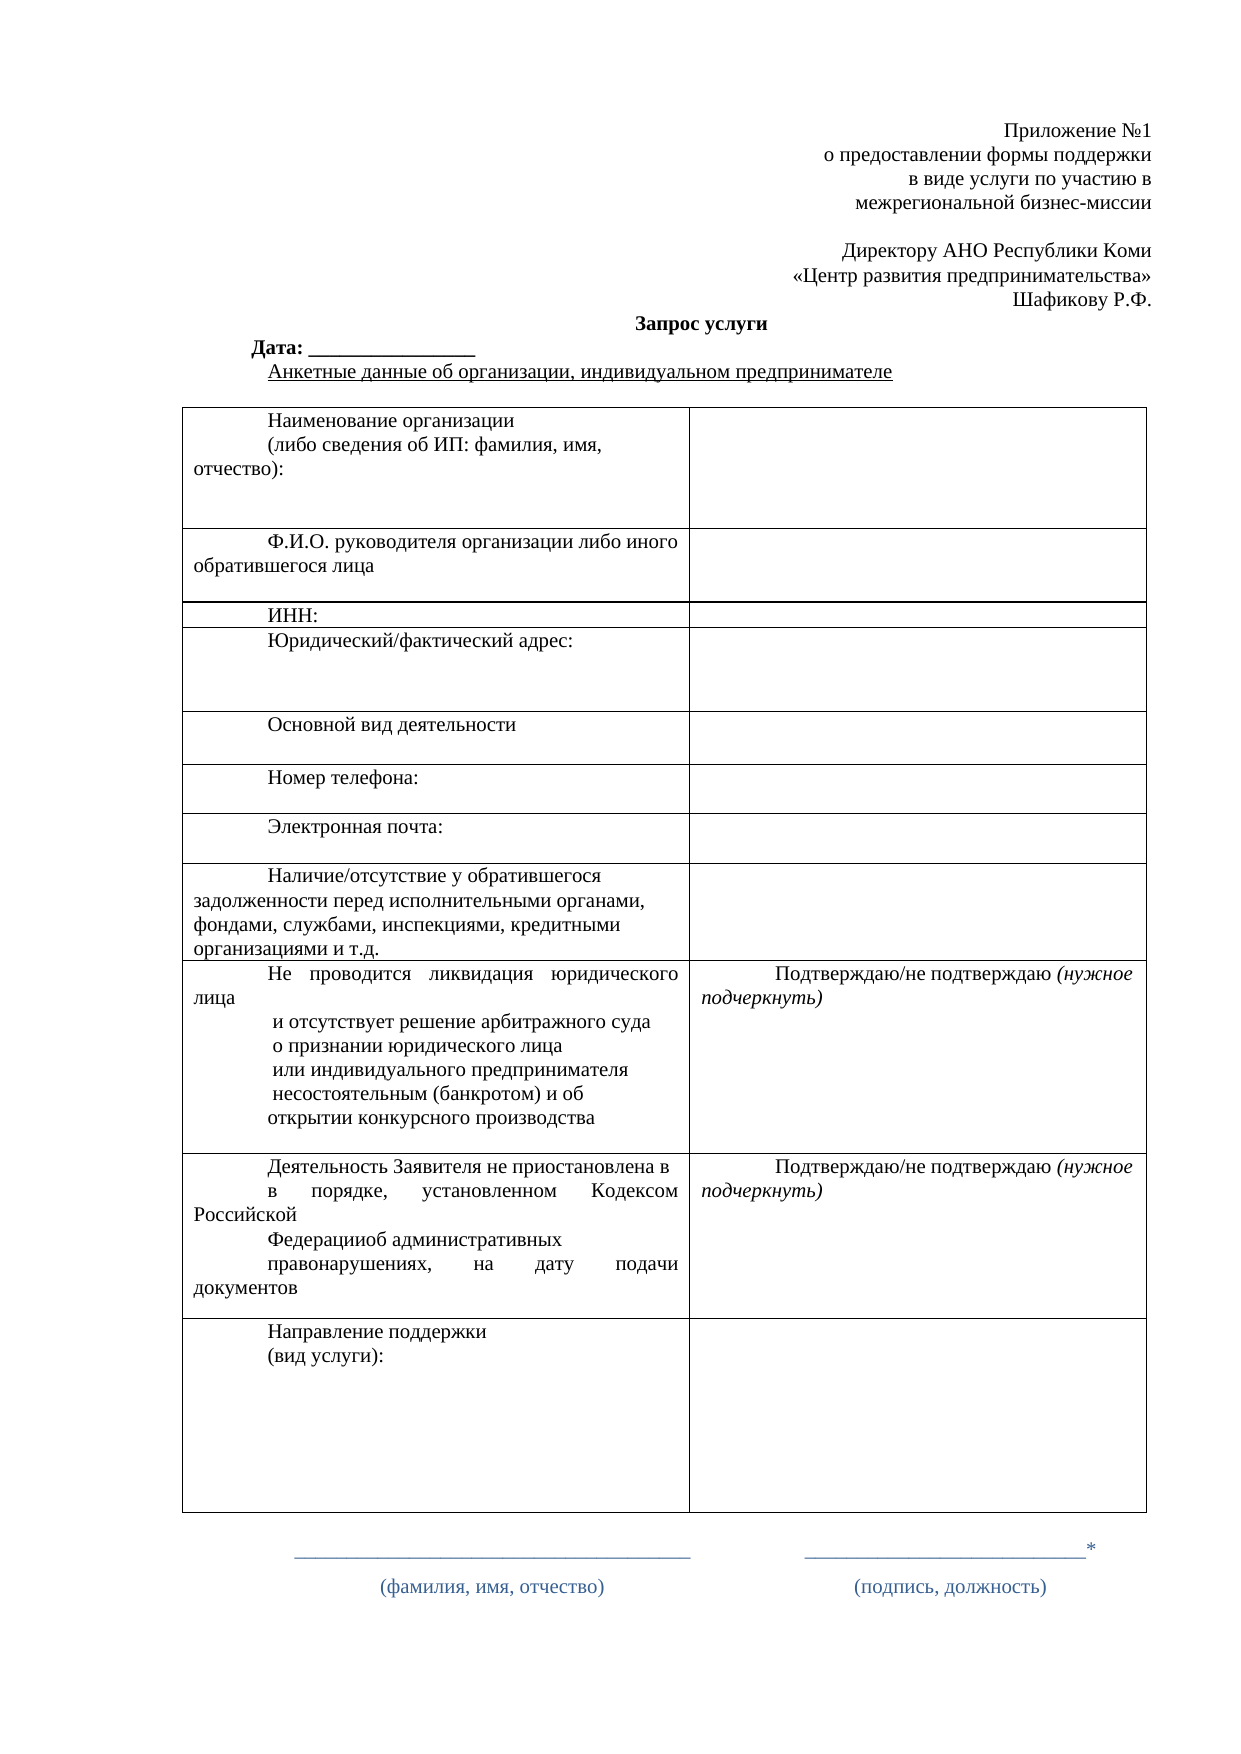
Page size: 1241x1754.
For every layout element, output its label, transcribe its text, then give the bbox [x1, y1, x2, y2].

table_cell [182, 1513, 1147, 1602]
text Дата: ________________ [177, 335, 1152, 359]
table_cell [690, 628, 1146, 711]
text в виде услуги по участию в [177, 166, 1152, 190]
text межрегиональной бизнес-миссии [177, 190, 1152, 214]
table_cell [690, 765, 1146, 813]
table_cell Ф.И.О. руководителя организации либо иного обратившегося лица [183, 529, 689, 601]
table_cell Номер телефона: [183, 765, 689, 813]
table_cell [690, 864, 1146, 960]
table_cell [690, 408, 1146, 528]
table_header Анкетные данные об организации, индивидуальном предпринимателе [182, 359, 1147, 407]
text Директору АНО Республики Коми [177, 238, 1152, 262]
table_cell Деятельность Заявителя не приостановлена в в порядке, установленном Кодексом Российской Федерацииоб административных правонарушениях, на дату подачи документов [183, 1154, 689, 1318]
table_cell Направление поддержки (вид услуги): [183, 1319, 689, 1512]
table_cell [690, 529, 1146, 601]
table_cell Основной вид деятельности [183, 712, 689, 764]
table_cell Наличие/отсутствие у обратившегося задолженности перед исполнительными органами, фондами, службами, инспекциями, кредитными организациями и т.д. [183, 864, 689, 960]
text «Центр развития предпринимательства» [177, 262, 1152, 287]
text Приложение №1 [177, 118, 1152, 142]
table_cell Юридический/фактический адрес: [183, 628, 689, 711]
table_cell [690, 603, 1146, 627]
table_cell Подтверждаю/не подтверждаю (нужное подчеркнуть) [690, 961, 1146, 1153]
table_cell Подтверждаю/не подтверждаю (нужное подчеркнуть) [690, 1154, 1146, 1318]
table_cell Наименование организации (либо сведения об ИП: фамилия, имя, отчество): [183, 408, 689, 528]
table_cell Электронная почта: [183, 814, 689, 862]
table_cell Не проводится ликвидация юридического лица и отсутствует решение арбитражного суда о признании юридического лица или индивидуального предпринимателя несостоятельным (банкротом) и об открытии конкурсного производства [183, 961, 689, 1153]
text о предоставлении формы поддержки [177, 142, 1152, 166]
table_cell [690, 712, 1146, 764]
table_cell [690, 1319, 1146, 1512]
text Шафикову Р.Ф. [177, 287, 1152, 311]
text Запрос услуги [177, 311, 1152, 335]
table_cell [690, 814, 1146, 862]
table_cell ИНН: [183, 603, 689, 627]
